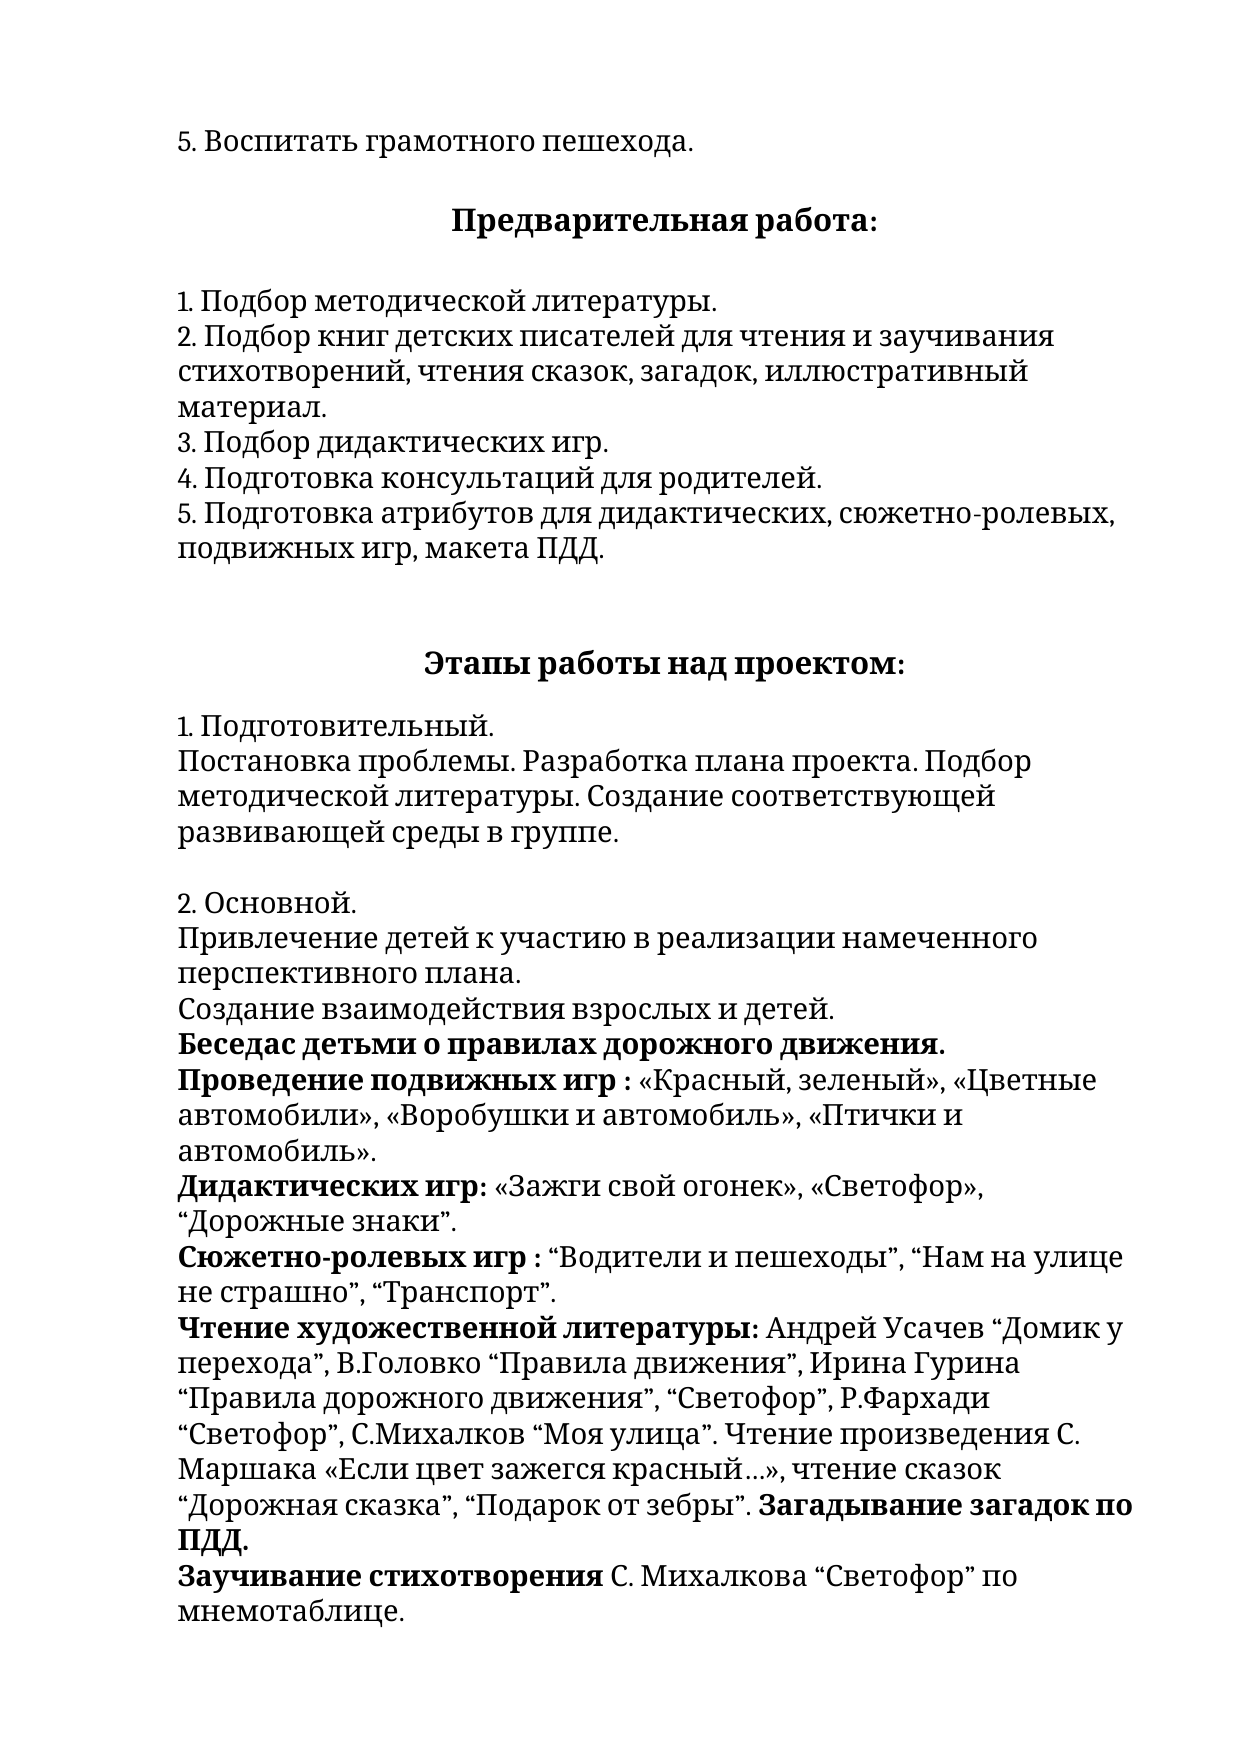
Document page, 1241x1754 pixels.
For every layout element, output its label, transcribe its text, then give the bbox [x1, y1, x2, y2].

text 5. Воспитать грамотного пешехода. [177, 124, 1152, 160]
text Беседас детьми о правилах дорожного движения. [177, 1027, 1152, 1063]
text 5. Подготовка атрибутов для дидактических, сюжетно-ролевых, подвижных игр, макета ПДД. [177, 496, 1152, 567]
text 2. Подбор книг детских писателей для чтения и заучивания стихотворений, чтения сказок, загадок, иллюстративный материал. [177, 319, 1152, 425]
text 1. Подбор методической литературы. [177, 284, 1152, 319]
text Постановка проблемы. Разработка плана проекта. Подбор методической литературы. Создание соответствующей развивающей среды в группе. [177, 744, 1152, 850]
text 1. Подготовительный. [177, 709, 1152, 744]
text Дидактических игр: «Зажги свой огонек», «Светофор», “Дорожные знаки”. [177, 1169, 1152, 1240]
text Предварительная работа: [177, 195, 1152, 248]
text Привлечение детей к участию в реализации намеченного перспективного плана. [177, 921, 1152, 992]
text 3. Подбор дидактических игр. [177, 425, 1152, 461]
text 2. Основной. [177, 886, 1152, 921]
text Чтение художественной литературы: Андрей Усачев “Домик у перехода”, В.Головко “Правила движения”, Ирина Гурина “Правила дорожного движения”, “Светофор”, Р.Фархади “Светофор”, С.Михалков “Моя улица”. Чтение произведения С. Маршака «Если цвет зажегся красный…», чтение сказок “Дорожная сказка”, “Подарок от зебры”. Загадывание загадок по ПДД. [177, 1311, 1152, 1559]
text Сюжетно-ролевых игр : “Водители и пешеходы”, “Нам на улице не страшно”, “Транспорт”. [177, 1240, 1152, 1311]
text Заучивание стихотворения С. Михалкова “Светофор” по мнемотаблице. [177, 1559, 1152, 1629]
text Создание взаимодействия взрослых и детей. [177, 992, 1152, 1027]
text Проведение подвижных игр : «Красный, зеленый», «Цветные автомобили», «Воробушки и автомобиль», «Птички и автомобиль». [177, 1063, 1152, 1169]
text 4. Подготовка консультаций для родителей. [177, 461, 1152, 496]
text Этапы работы над проектом: [177, 638, 1152, 691]
